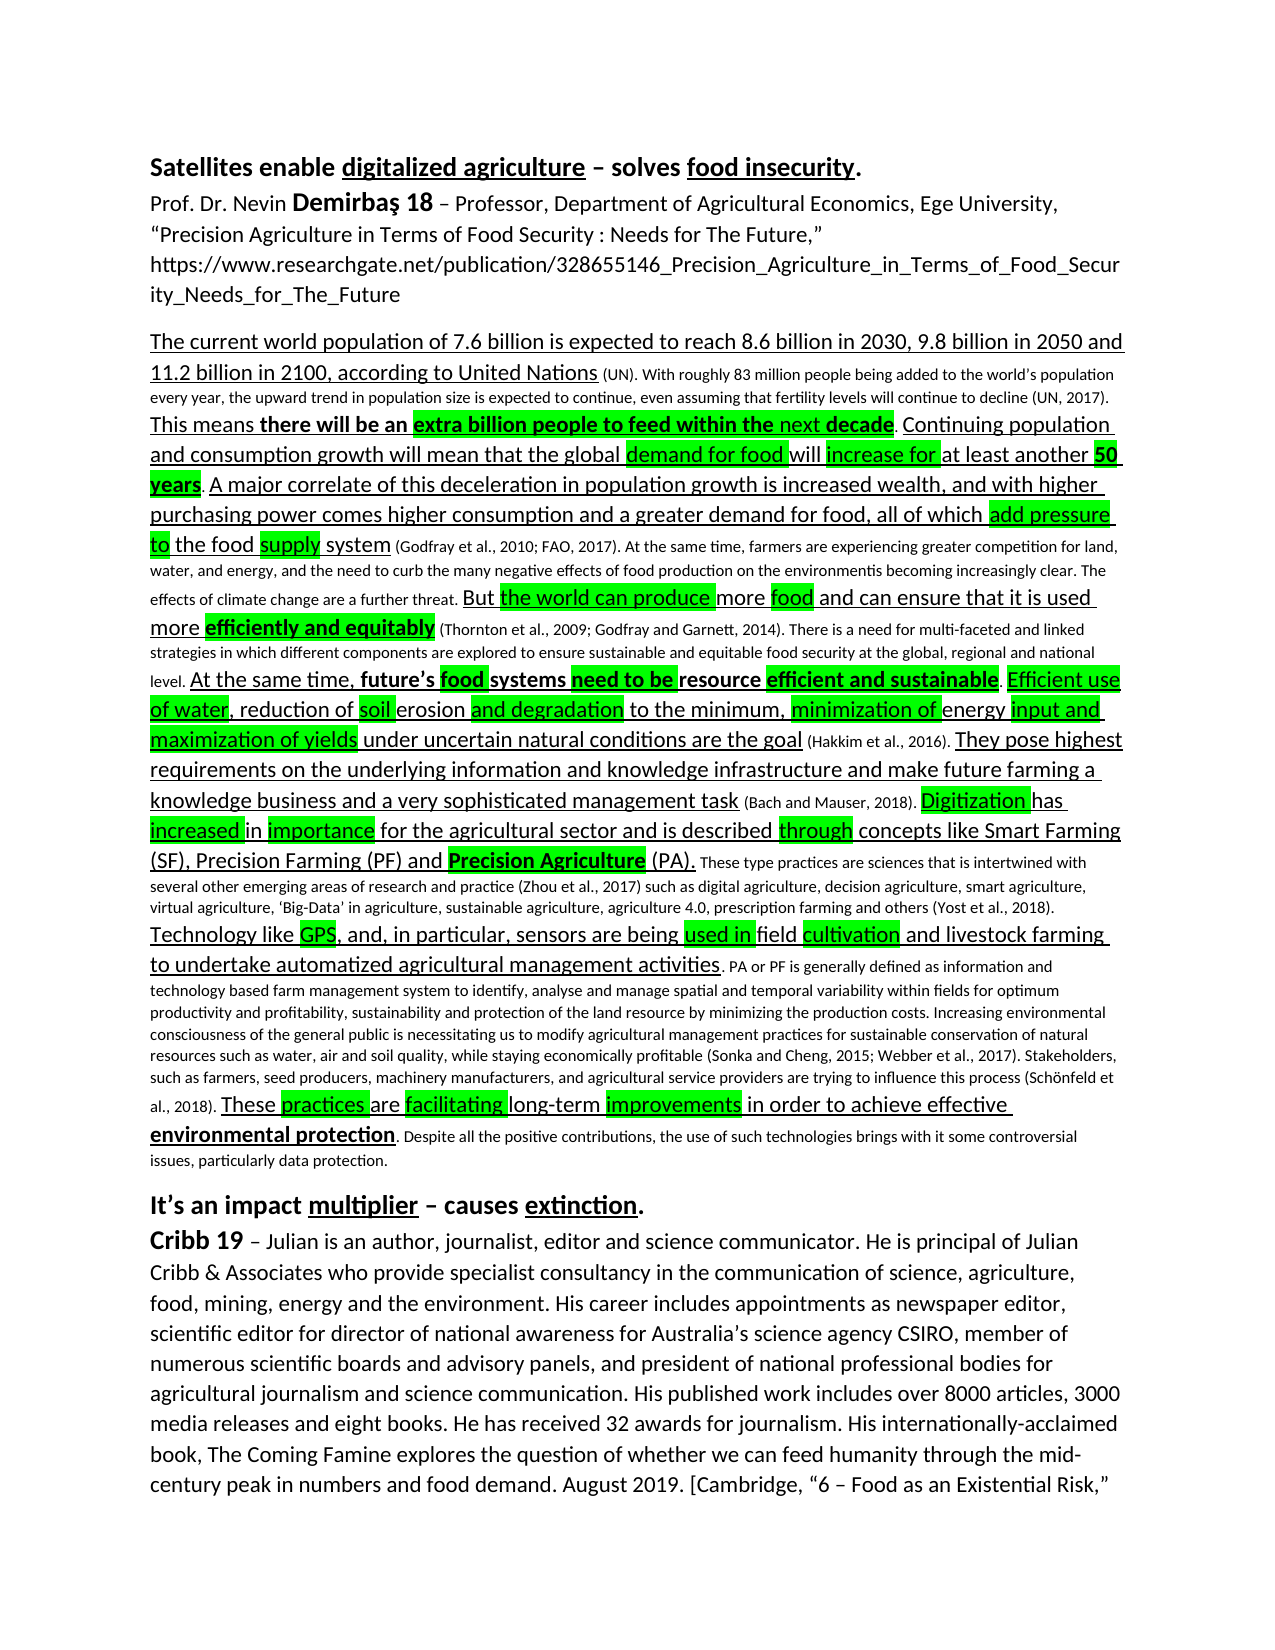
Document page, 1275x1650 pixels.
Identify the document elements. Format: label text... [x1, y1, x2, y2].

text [150, 1223, 1125, 1498]
text The current world population of 7.6 billion is expected to reach 8.6 billion in 2030, 9.8 billion in 2050 and 11.2 billion in 2100, according to United Nations (UN). With roughly 83 million people being added to the world’s population every year, the upward trend in population size is expected to continue, even assuming that fertility levels will continue to decline (UN, 2017). This means there will be an extra billion people to feed within the next decade. Continuing population and consumption growth will mean that the global demand for food will increase for at least another 50 years. A major correlate of this deceleration in population growth is increased wealth, and with higher purchasing power comes higher consumption and a greater demand for food, all of which add pressure to the food supply system (Godfray et al., 2010; FAO, 2017). At the same time, farmers are experiencing greater competition for land, water, and energy, and the need to curb the many negative effects of food production on the environmentis becoming increasingly clear. The effects of climate change are a further threat. But the world can produce more food and can ensure that it is used more efficiently and equitably (Thornton et al., 2009; Godfray and Garnett, 2014). There is a need for multi-faceted and linked strategies in which different components are explored to ensure sustainable and equitable food security at the global, regional and national level. At the same time, future’s food systems need to be resource efficient and sustainable. Efficient use of water, reduction of soil erosion and degradation to the minimum, minimization of energy input and maximization of yields under uncertain natural conditions are the goal (Hakkim et al., 2016). They pose highest requirements on the underlying information and knowledge infrastructure and make future farming a knowledge business and a very sophisticated management task (Bach and Mauser, 2018). Digitization has increased in importance for the agricultural sector and is described through concepts like Smart Farming (SF), Precision Farming (PF) and Precision Agriculture (PA). These type practices are sciences that is intertwined with several other emerging areas of research and practice (Zhou et al., 2017) such as digital agriculture, decision agriculture, smart agriculture, virtual agriculture, ‘Big-Data’ in agriculture, sustainable agriculture, agriculture 4.0, prescription farming and others (Yost et al., 2018). Technology like GPS, and, in particular, sensors are being used in field cultivation and livestock farming to undertake automatized agricultural management activities. PA or PF is generally defined as information and technology based farm management system to identify, analyse and manage spatial and temporal variability within fields for optimum productivity and profitability, sustainability and protection of the land resource by minimizing the production costs. Increasing environmental consciousness of the general public is necessitating us to modify agricultural management practices for sustainable conservation of natural resources such as water, air and soil quality, while staying economically profitable (Sonka and Cheng, 2015; Webber et al., 2017). Stakeholders, such as farmers, seed producers, machinery manufacturers, and agricultural service providers are trying to influence this process (Schönfeld et al., 2018). These practices are facilitating long-term improvements in order to achieve effective environmental protection. Despite all the positive contributions, the use of such technologies brings with it some controversial issues, particularly data protection. [150, 353, 1125, 1170]
subtitle It’s an impact multiplier – causes extinction. [150, 1188, 1125, 1221]
text Prof. Dr. Nevin Demirbaş 18 – Professor, Department of Agricultural Economics, Ege University, “Precision Agriculture in Terms of Food Security : Needs for The Future,” https://www.researchgate.net/publication/328655146_Precision_Agriculture_in_Terms_of_Food_Security_Needs_for_The_Future [150, 185, 1125, 309]
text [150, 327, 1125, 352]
subtitle Satellites enable digitalized agriculture – solves food insecurity. [150, 150, 1125, 183]
